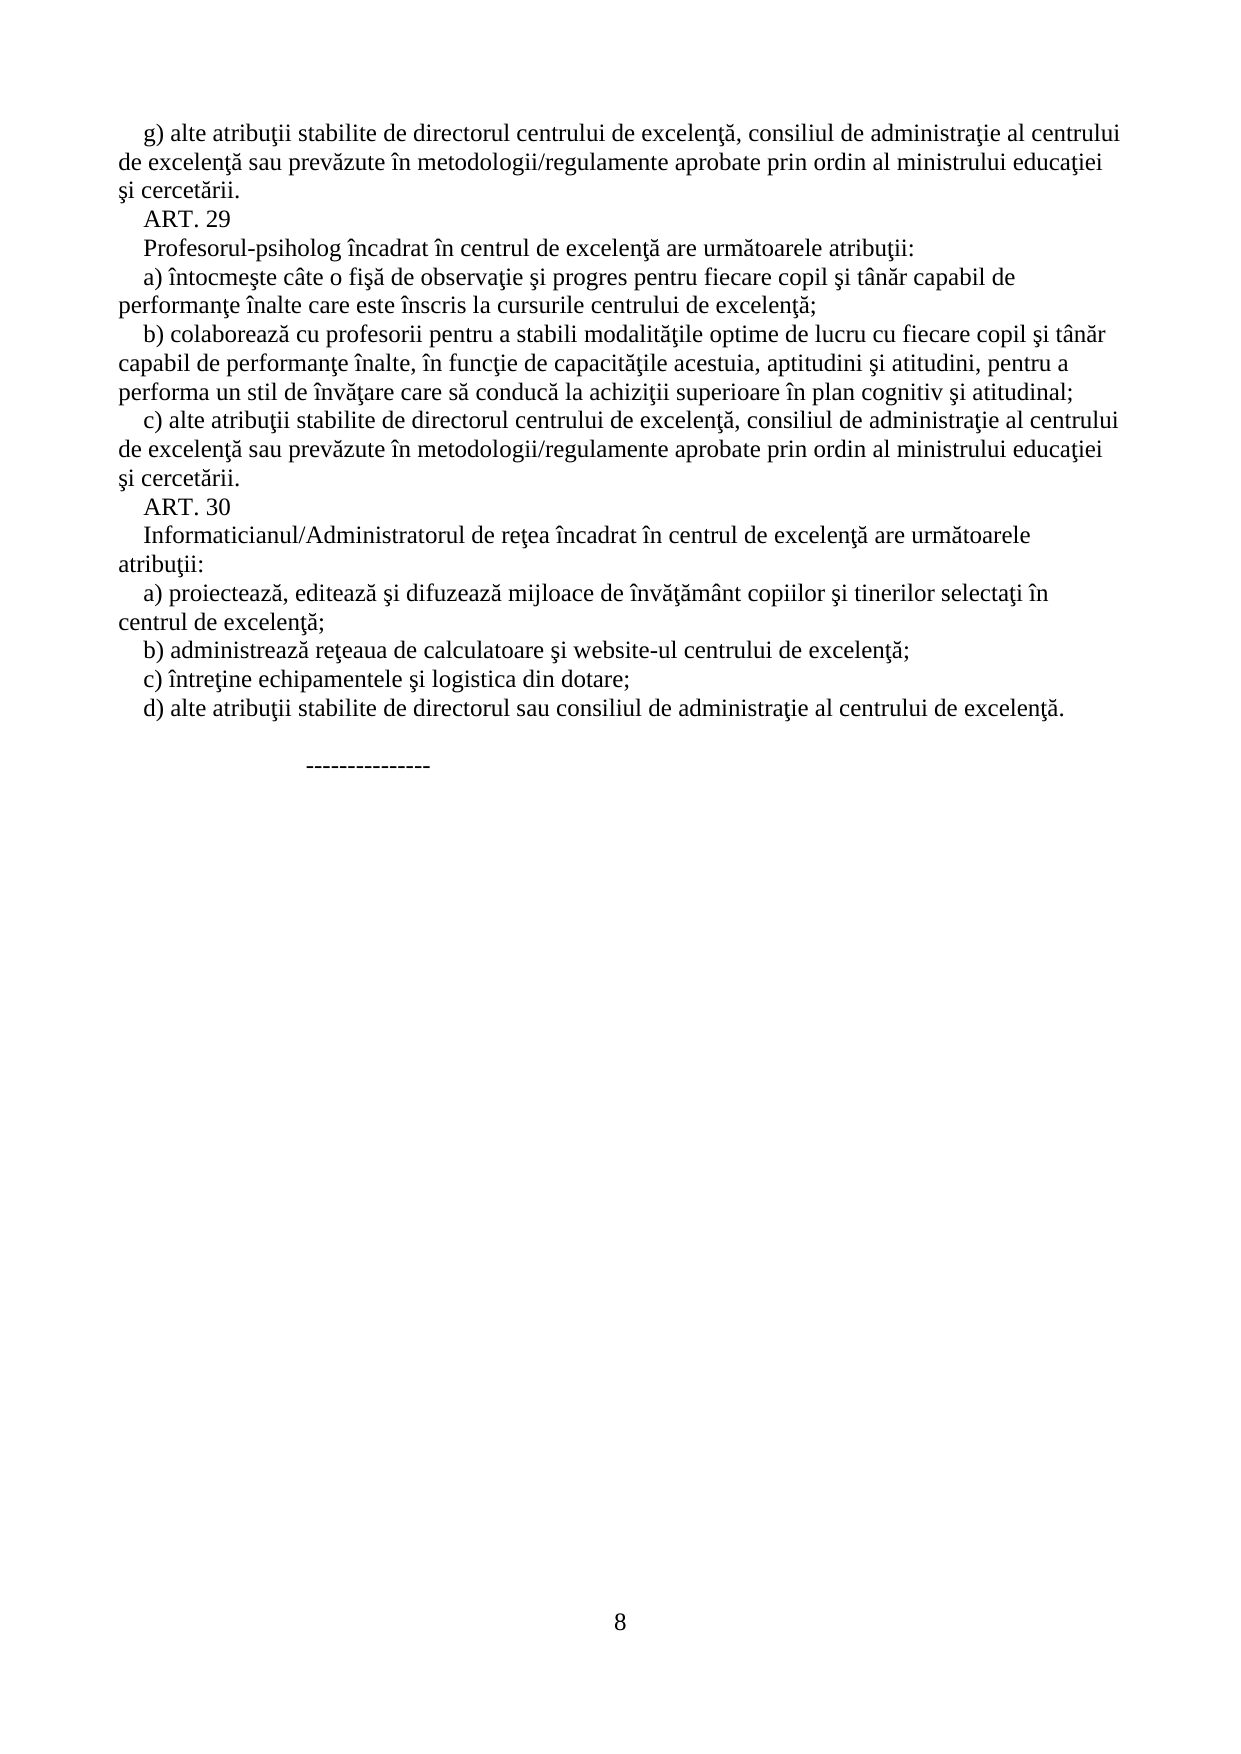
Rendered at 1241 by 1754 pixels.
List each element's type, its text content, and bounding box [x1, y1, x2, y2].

text a) proiectează, editează şi difuzează mijloace de învăţământ copiilor şi tinerilor selectaţi în centrul de excelenţă; [118, 578, 1122, 636]
text b) administrează reţeaua de calculatoare şi website-ul centrului de excelenţă; [118, 636, 1122, 664]
text c) alte atribuţii stabilite de directorul centrului de excelenţă, consiliul de administraţie al centrului de excelenţă sau prevăzute în metodologii/regulamente aprobate prin ordin al ministrului educaţiei şi cercetării. [118, 406, 1122, 492]
text a) întocmeşte câte o fişă de observaţie şi progres pentru fiecare copil şi tânăr capabil de performanţe înalte care este înscris la cursurile centrului de excelenţă; [118, 262, 1122, 319]
text Profesorul-psiholog încadrat în centrul de excelenţă are următoarele atribuţii: [118, 233, 1122, 262]
text ART. 30 [118, 492, 1122, 521]
text Informaticianul/Administratorul de reţea încadrat în centrul de excelenţă are următoarele atribuţii: [118, 521, 1122, 578]
text d) alte atribuţii stabilite de directorul sau consiliul de administraţie al centrului de excelenţă. [118, 693, 1122, 722]
text --------------- [118, 751, 1122, 779]
text b) colaborează cu profesorii pentru a stabili modalităţile optime de lucru cu fiecare copil şi tânăr capabil de performanţe înalte, în funcţie de capacităţile acestuia, aptitudini şi atitudini, pentru a performa un stil de învăţare care să conducă la achiziţii superioare în plan cognitiv şi atitudinal; [118, 319, 1122, 406]
text c) întreţine echipamentele şi logistica din dotare; [118, 664, 1122, 693]
text g) alte atribuţii stabilite de directorul centrului de excelenţă, consiliul de administraţie al centrului de excelenţă sau prevăzute în metodologii/regulamente aprobate prin ordin al ministrului educaţiei şi cercetării. [118, 118, 1122, 204]
text ART. 29 [118, 204, 1122, 233]
